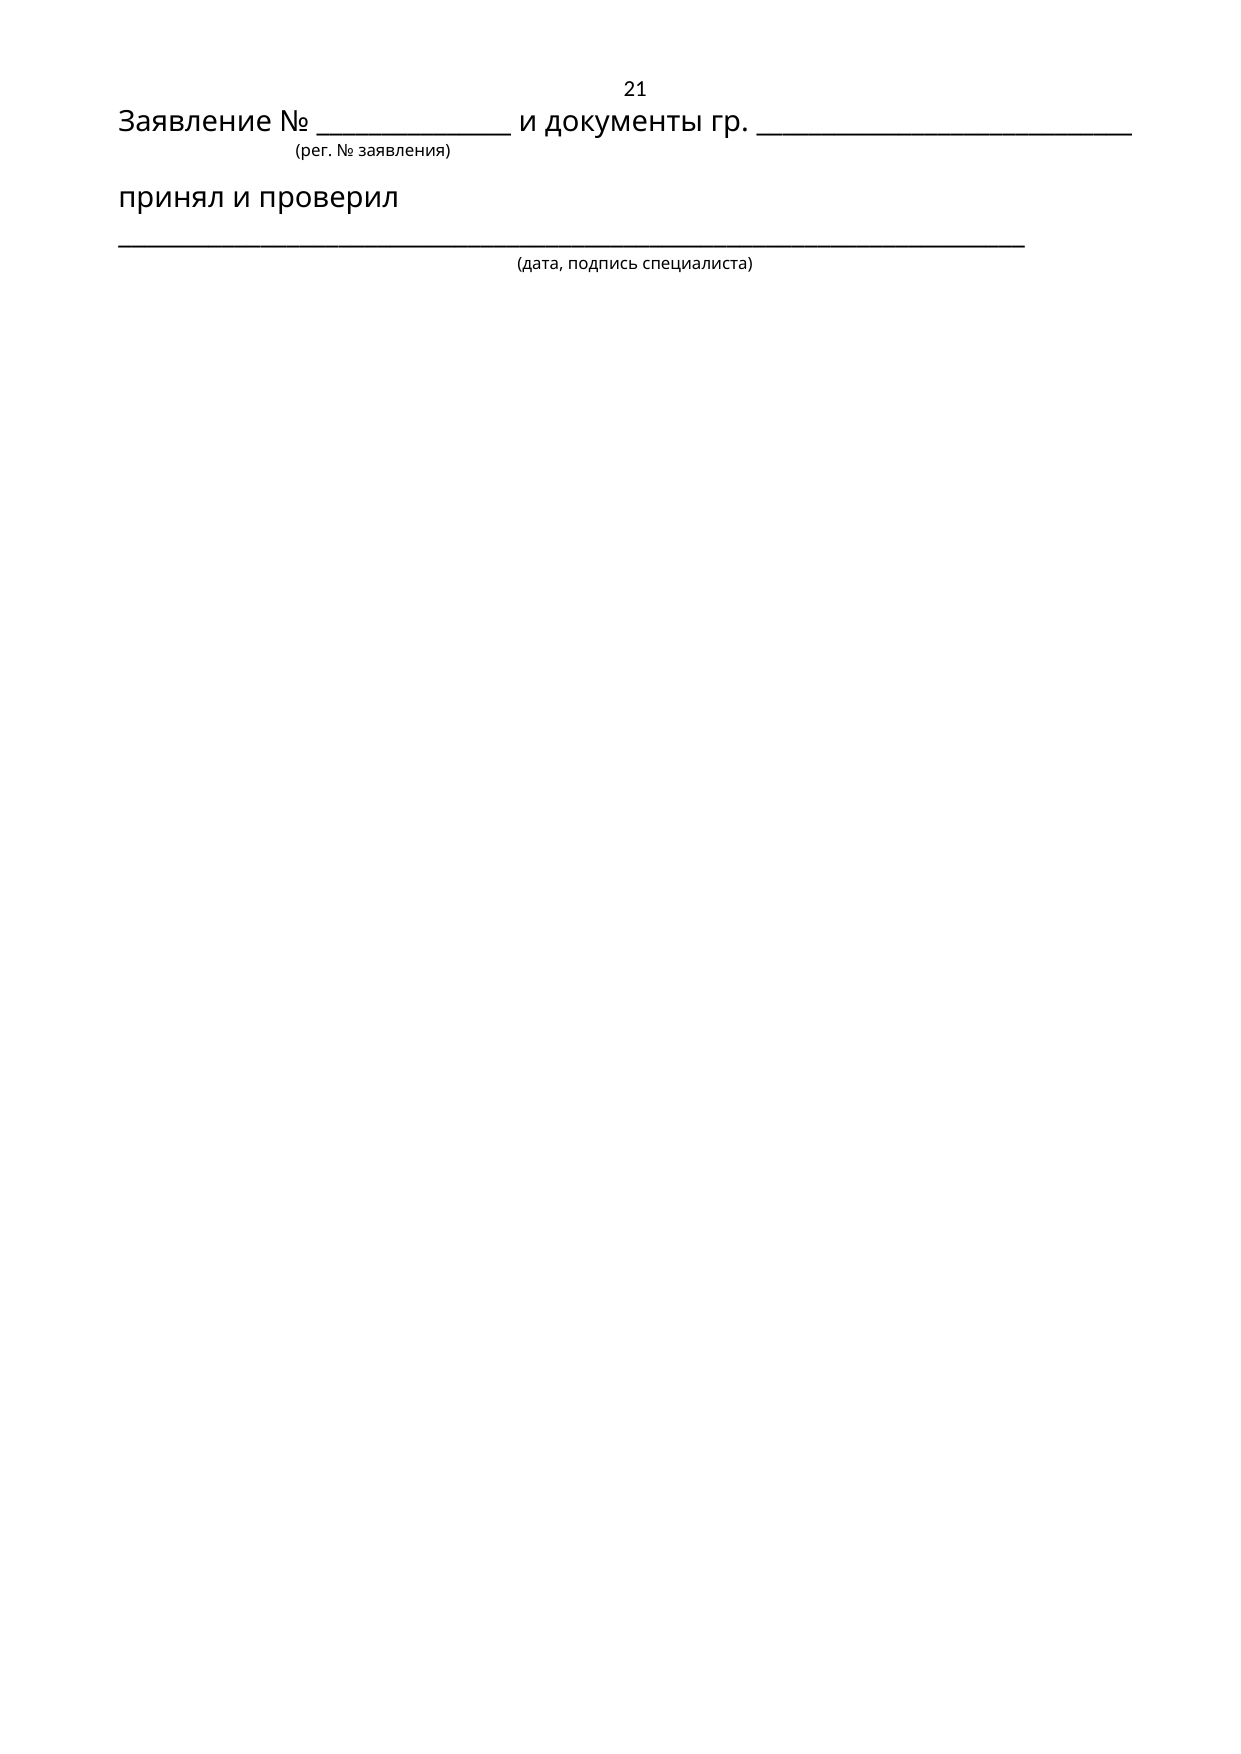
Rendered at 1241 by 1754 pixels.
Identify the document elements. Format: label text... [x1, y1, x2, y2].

text принял и проверил ______________________________________________________________________ [118, 177, 1152, 252]
text Заявление № _______________ и документы гр. _____________________________ [118, 102, 1152, 139]
text (дата, подпись специалиста) [118, 252, 1152, 290]
text (рег. № заявления) [118, 139, 1152, 177]
